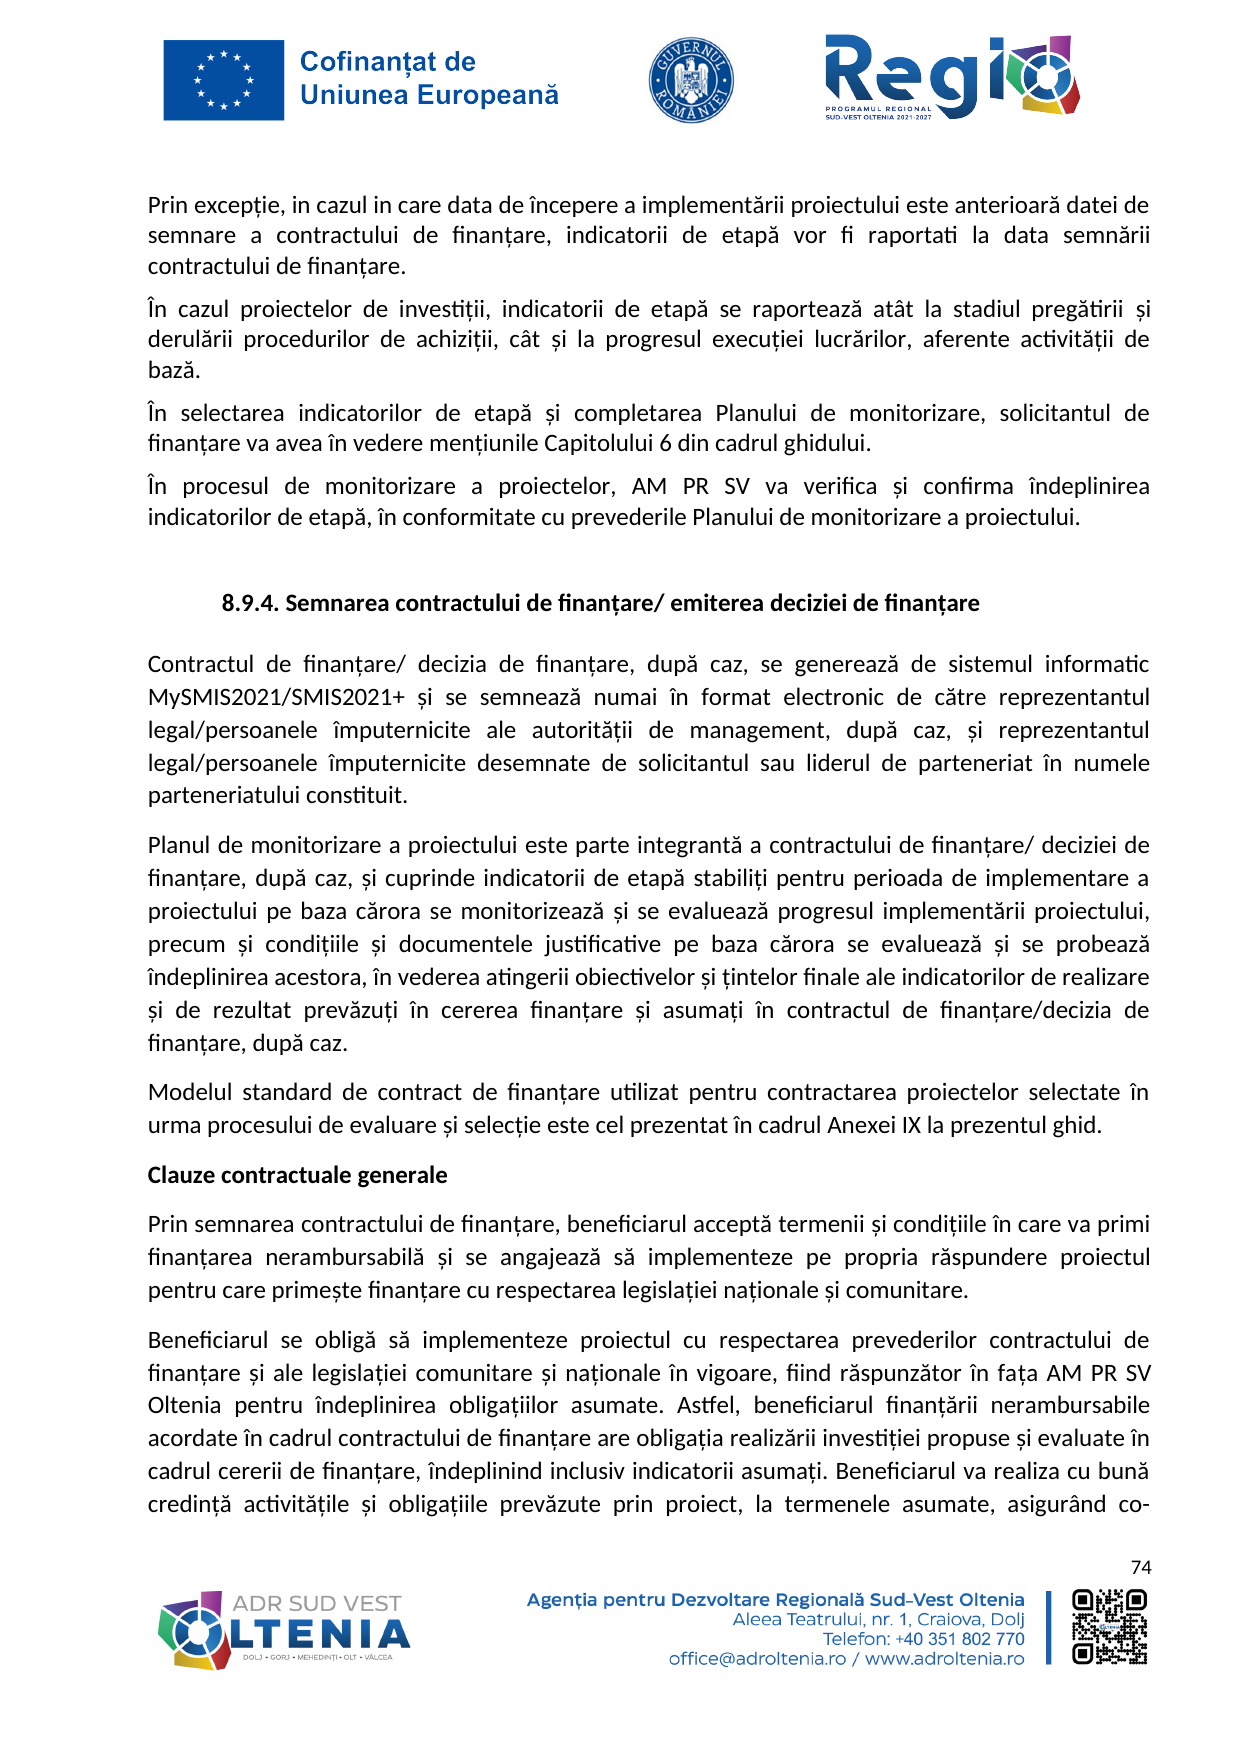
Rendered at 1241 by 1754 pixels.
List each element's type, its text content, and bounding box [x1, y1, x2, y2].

text 8.9.4. Semnarea contractului de finanțare/ emiterea deciziei de finanțare [148, 587, 1152, 617]
picture [823, 33, 1082, 122]
text Contractul de finanțare/ decizia de finanțare, după caz, se generează de sistemul informatic MySMIS2021/SMIS2021+ și se semnează numai în format electronic de către reprezentantul legal/persoanele împuternicite ale autorității de management, după caz, și reprezentantul legal/persoanele împuternicite desemnate de solicitantul sau liderul de parteneriat în numele parteneriatului constituit. [148, 648, 1152, 810]
picture [158, 35, 561, 124]
picture [148, 1579, 1152, 1677]
text Clauze contractuale generale [148, 1159, 1152, 1189]
text Modelul standard de contract de finanțare utilizat pentru contractarea proiectelor selectate în urma procesului de evaluare și selecție este cel prezentat în cadrul Anexei IX la prezentul ghid. [148, 1076, 1152, 1140]
text Prin excepție, in cazul in care data de începere a implementării proiectului este anterioară datei de semnare a contractului de finanţare, indicatorii de etapă vor fi raportati la data semnării contractului de finanţare. [148, 189, 1152, 280]
text În cazul proiectelor de investiții, indicatorii de etapă se raportează atât la stadiul pregătirii şi derulării procedurilor de achiziții, cât şi la progresul execuției lucrărilor, aferente activității de bază. [148, 293, 1152, 384]
text Prin semnarea contractului de finanţare, beneficiarul acceptă termenii şi condiţiile în care va primi finanţarea nerambursabilă şi se angajează să implementeze pe propria răspundere proiectul pentru care primeşte finanţare cu respectarea legislaţiei naţionale şi comunitare. [148, 1208, 1152, 1305]
text În selectarea indicatorilor de etapă și completarea Planului de monitorizare, solicitantul de finanțare va avea în vedere mențiunile Capitolului 6 din cadrul ghidului. [148, 397, 1152, 458]
text În procesul de monitorizare a proiectelor, AM PR SV va verifica și confirma îndeplinirea indicatorilor de etapă, în conformitate cu prevederile Planului de monitorizare a proiectului. [148, 470, 1152, 531]
text Planul de monitorizare a proiectului este parte integrantă a contractului de finanțare/ deciziei de finanțare, după caz, și cuprinde indicatorii de etapă stabiliți pentru perioada de implementare a proiectului pe baza cărora se monitorizează și se evaluează progresul implementării proiectului, precum și condițiile și documentele justificative pe baza cărora se evaluează și se probează îndeplinirea acestora, în vederea atingerii obiectivelor și țintelor finale ale indicatorilor de realizare și de rezultat prevăzuți în cererea finanțare și asumați în contractul de finanțare/decizia de finanțare, după caz. [148, 829, 1152, 1057]
picture [645, 35, 739, 125]
